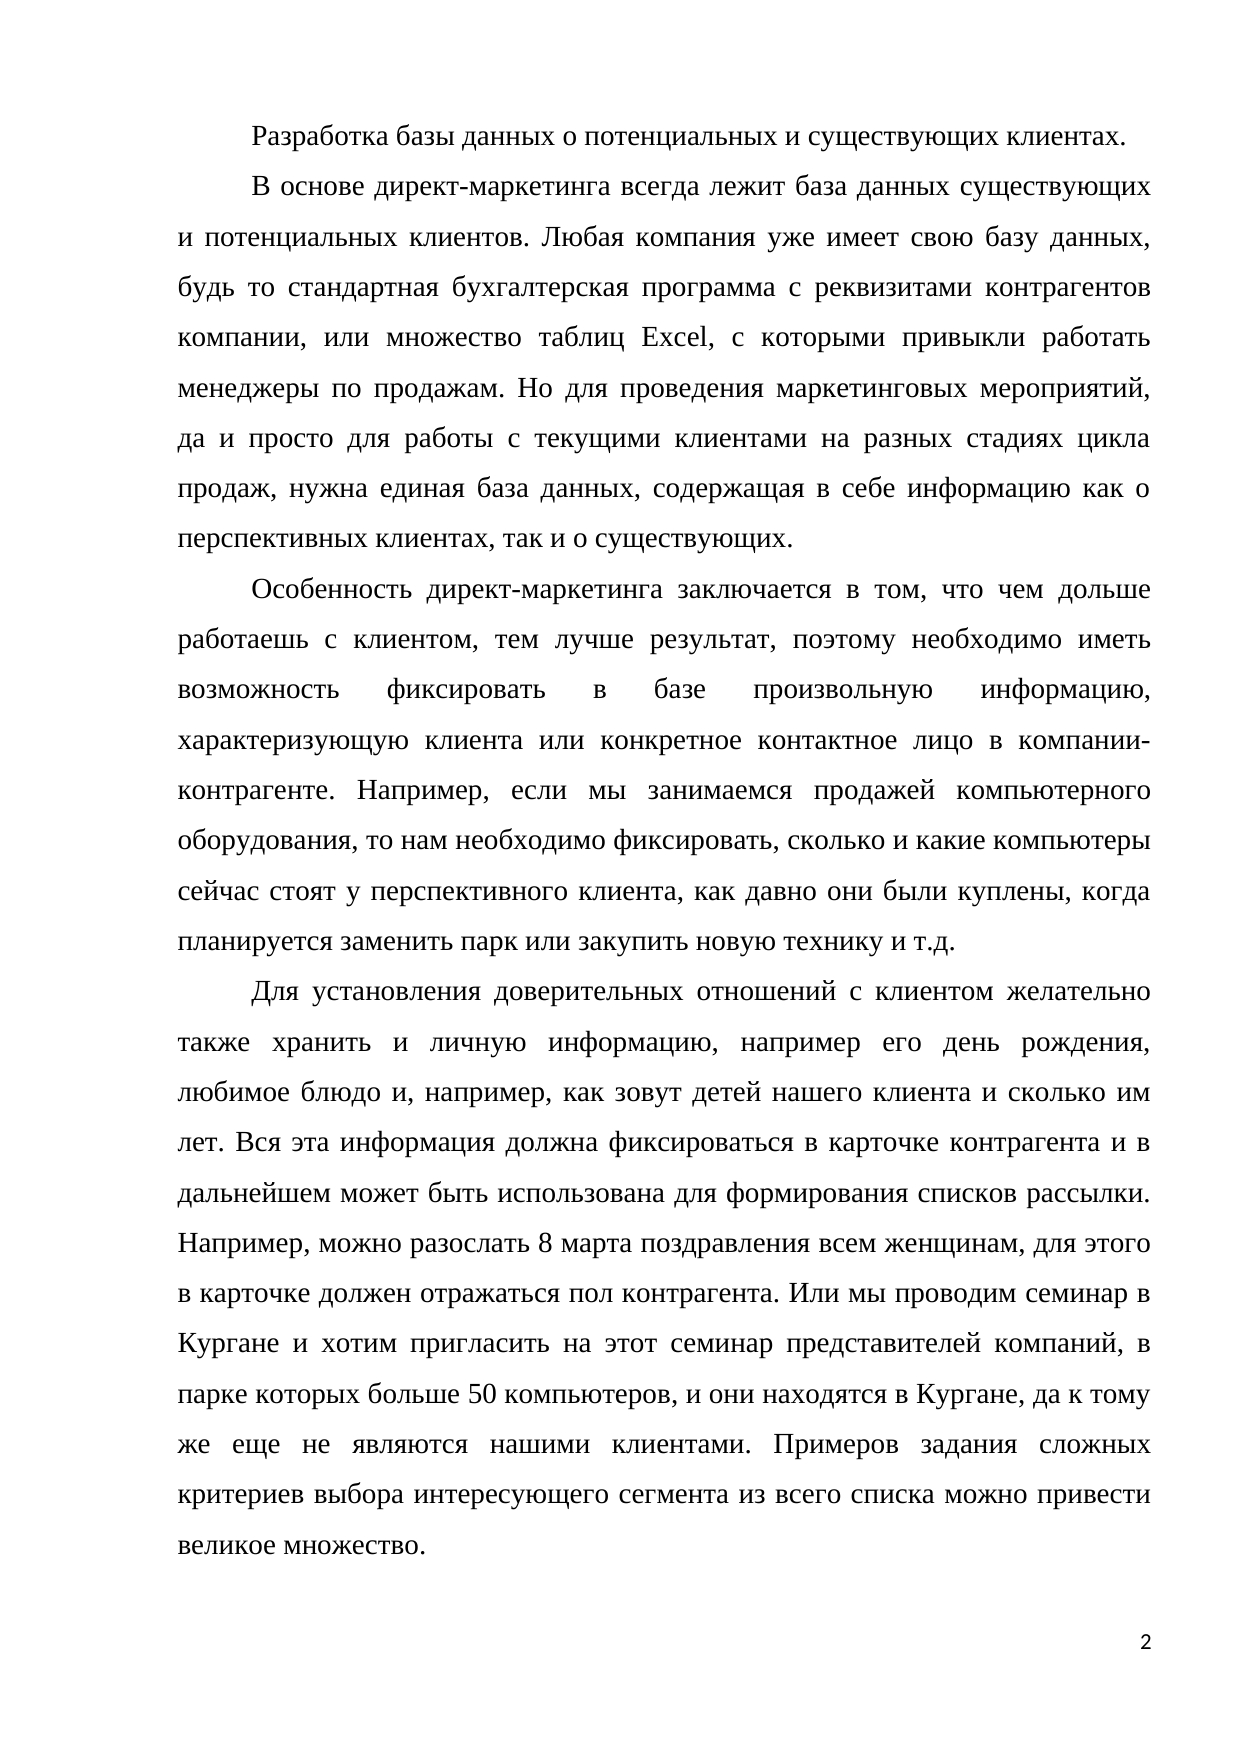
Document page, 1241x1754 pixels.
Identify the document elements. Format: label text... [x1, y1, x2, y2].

text В основе директ-маркетинга всегда лежит база данных существующих и потенциальных клиентов. Любая компания уже имеет свою базу данных, будь то стандартная бухгалтерская программа с реквизитами контрагентов компании, или множество таблиц Excel, с которыми привыкли работать менеджеры по продажам. Но для проведения маркетинговых мероприятий, да и просто для работы с текущими клиентами на разных стадиях цикла продаж, нужна единая база данных, содержащая в себе информацию как о перспективных клиентах, так и о существующих. [177, 168, 1152, 554]
text Особенность директ-маркетинга заключается в том, что чем дольше работаешь с клиентом, тем лучше результат, поэтому необходимо иметь возможность фиксировать в базе произвольную информацию, характеризующую клиента или конкретное контактное лицо в компании-контрагенте. Например, если мы занимаемся продажей компьютерного оборудования, то нам необходимо фиксировать, сколько и какие компьютеры сейчас стоят у перспективного клиента, как давно они были куплены, когда планируется заменить парк или закупить новую технику и т.д. [177, 571, 1152, 957]
text Разработка базы данных о потенциальных и существующих клиентах. [177, 118, 1152, 152]
text Для установления доверительных отношений с клиентом желательно также хранить и личную информацию, например его день рождения, любимое блюдо и, например, как зовут детей нашего клиента и сколько им лет. Вся эта информация должна фиксироваться в карточке контрагента и в дальнейшем может быть использована для формирования списков рассылки. Например, можно разослать 8 марта поздравления всем женщинам, для этого в карточке должен отражаться пол контрагента. Или мы проводим семинар в Кургане и хотим пригласить на этот семинар представителей компаний, в парке которых больше 50 компьютеров, и они находятся в Кургане, да к тому же еще не являются нашими клиентами. Примеров задания сложных критериев выбора интересующего сегмента из всего списка можно привести великое множество. [177, 973, 1152, 1560]
